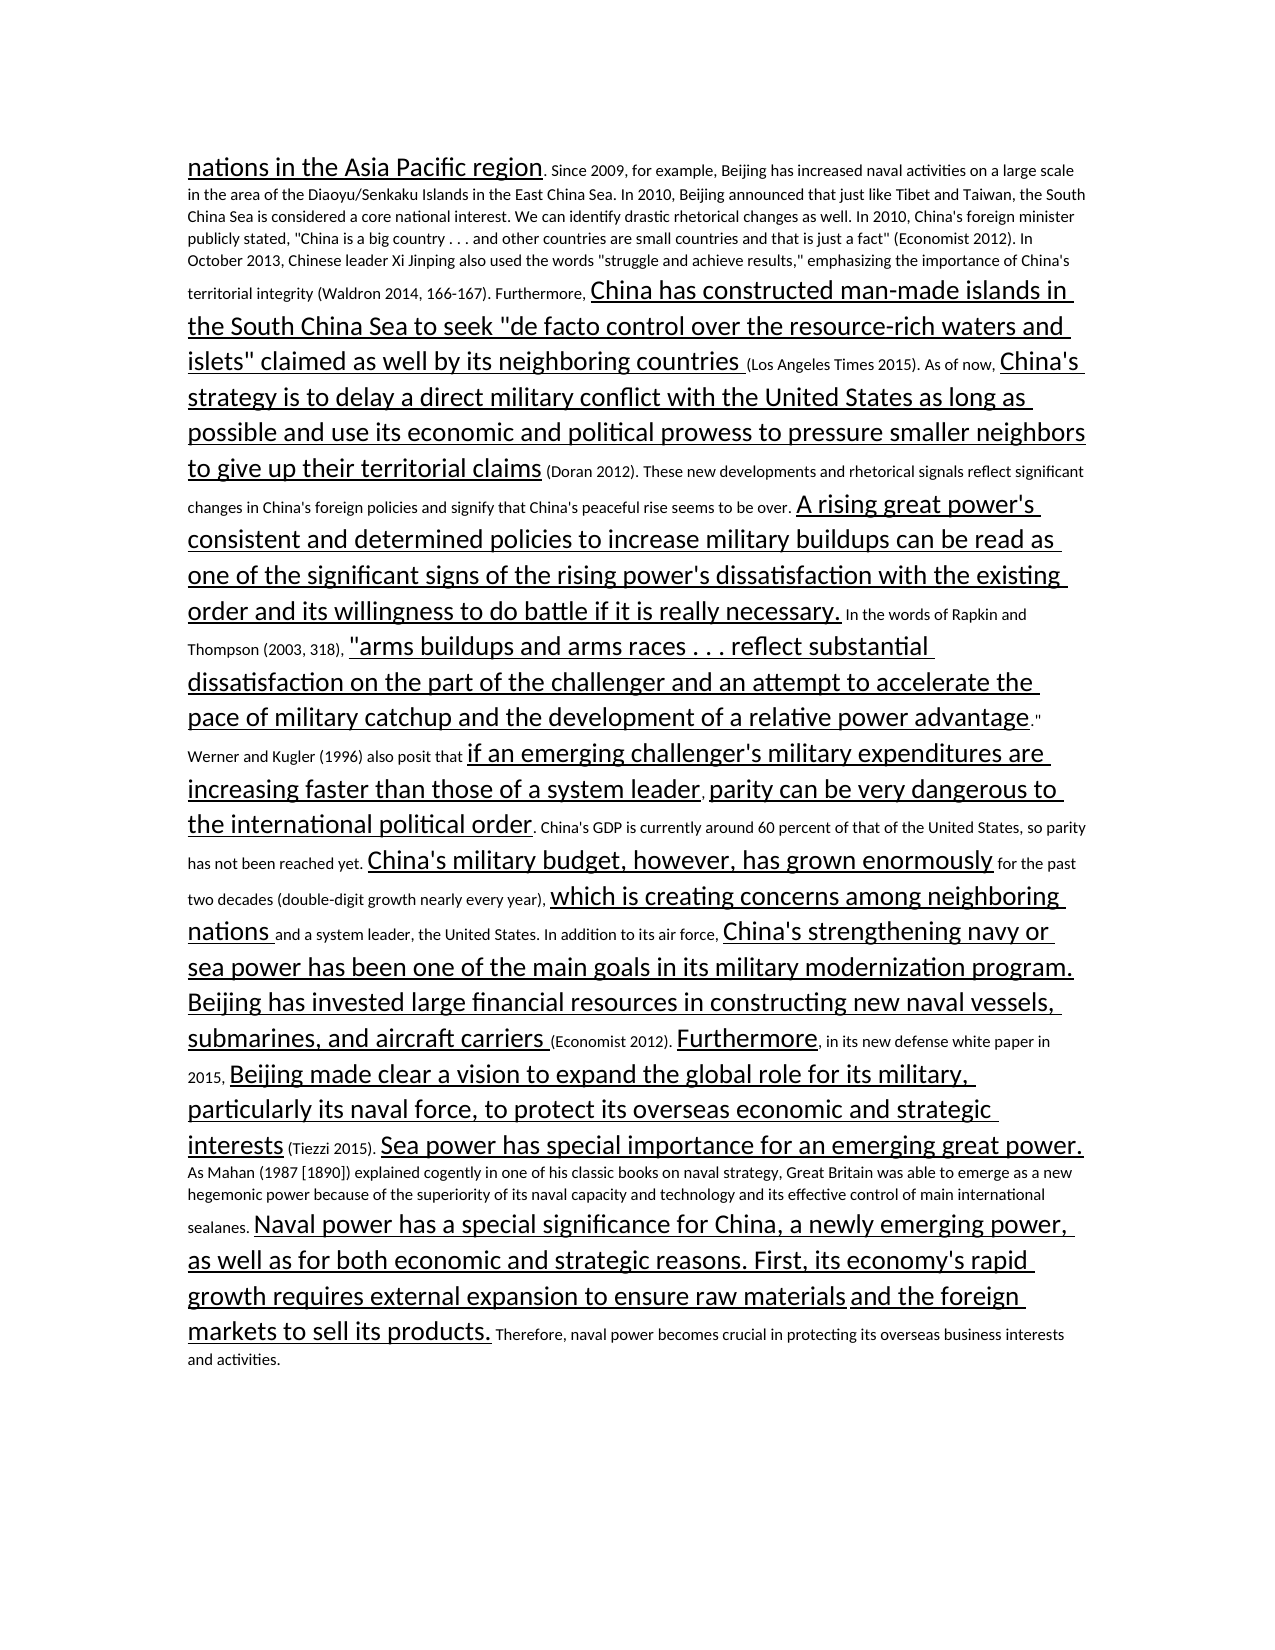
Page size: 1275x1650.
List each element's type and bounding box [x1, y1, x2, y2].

text [187, 150, 1087, 1369]
